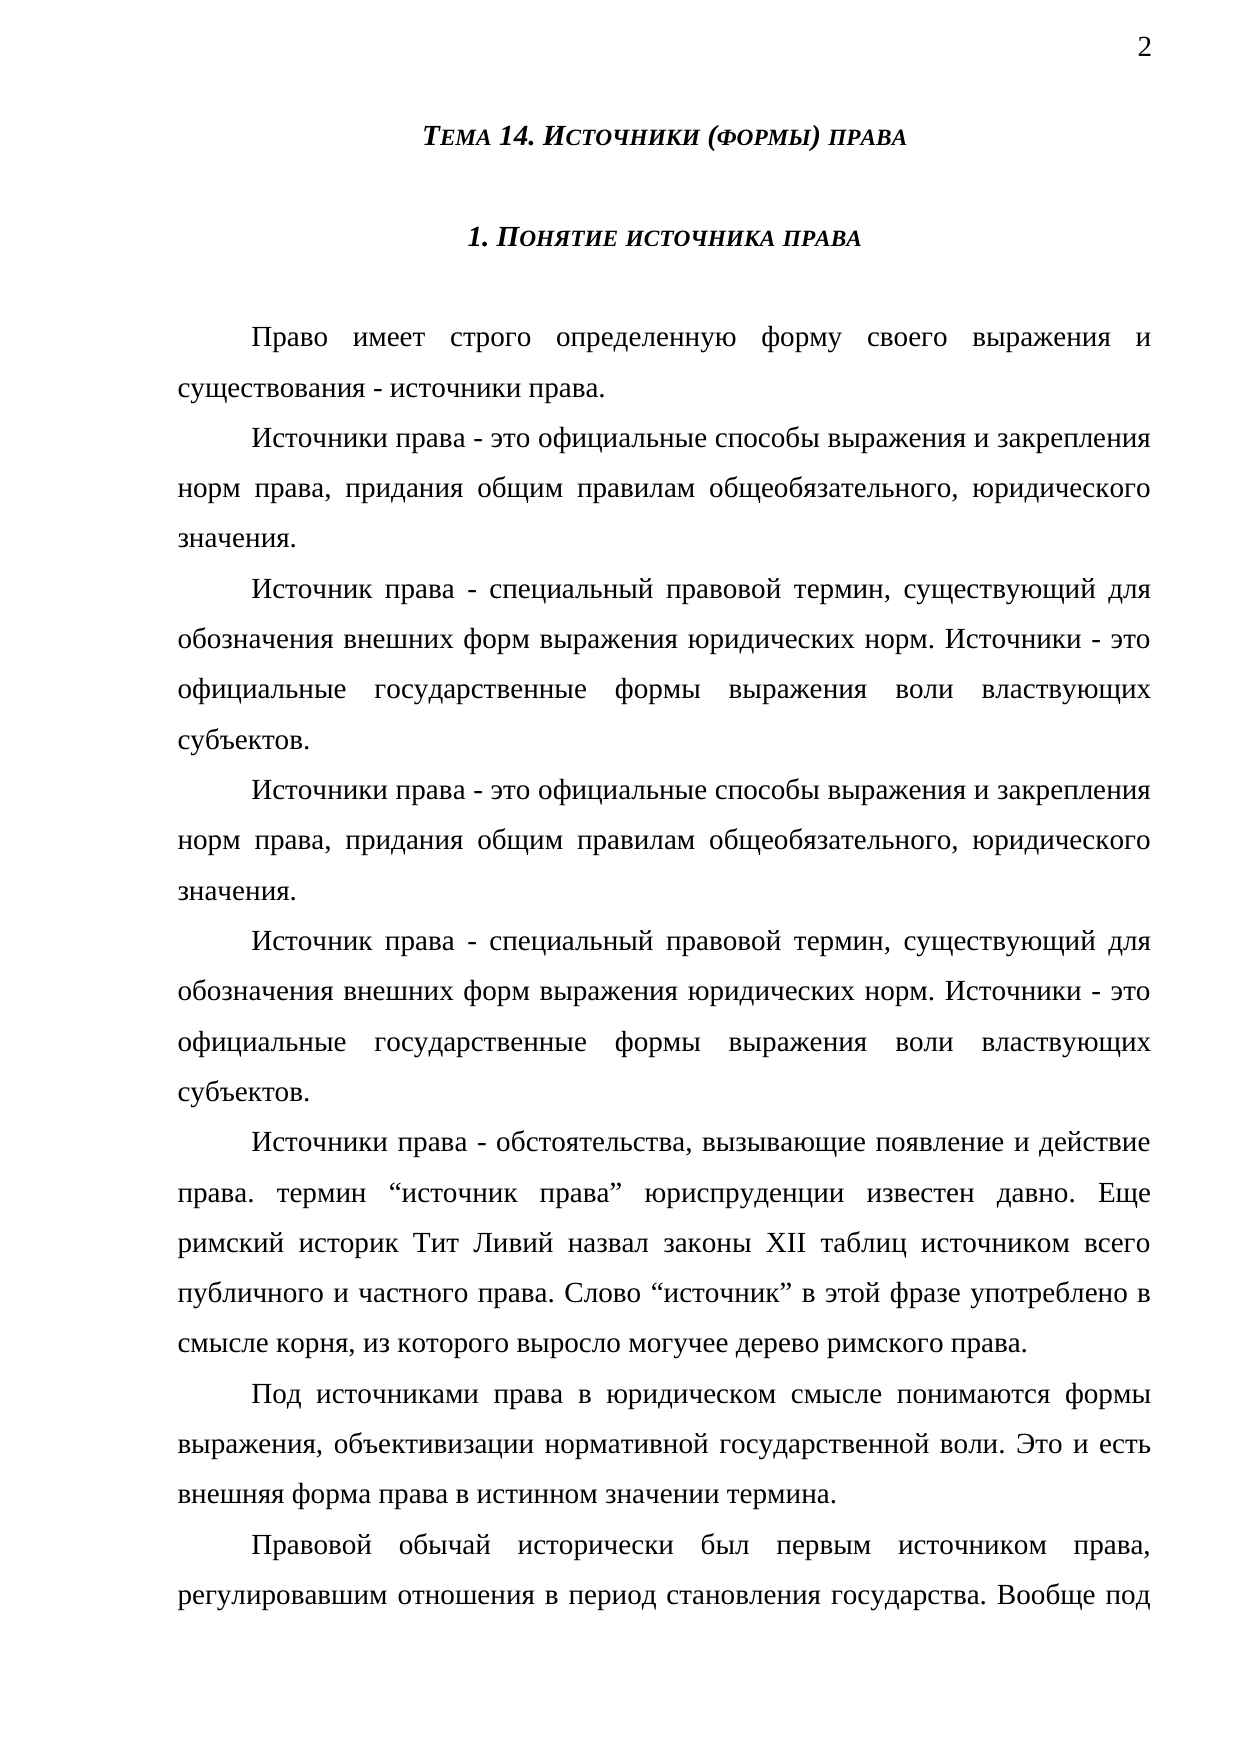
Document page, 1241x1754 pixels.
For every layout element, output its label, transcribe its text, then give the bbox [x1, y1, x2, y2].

text Право имеет строго определенную форму своего выражения и существования - источники права. [177, 319, 1152, 403]
text Источник права - специальный правовой термин, существующий для обозначения внешних форм выражения юридических норм. Источники - это официальные государственные формы выражения воли властвующих субъектов. [177, 571, 1152, 755]
text Источники права - обстоятельства, вызывающие появление и действие права. термин “источник права” юриспруденции известен давно. Еще римский историк Тит Ливий назвал законы XII таблиц источником всего публичного и частного права. Слово “источник” в этой фразе употреблено в смысле корня, из которого выросло могучее дерево римского права. [177, 1124, 1152, 1359]
subtitle Тема 14. Источники (формы) права [177, 118, 1152, 152]
text Под источниками права в юридическом смысле понимаются формы выражения, объективизации нормативной государственной воли. Это и есть внешняя форма права в истинном значении термина. [177, 1376, 1152, 1510]
text Источники права - это официальные способы выражения и закрепления норм права, придания общим правилам общеобязательного, юридического значения. [177, 772, 1152, 906]
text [177, 1527, 1152, 1611]
subtitle 1. Понятие источника права [177, 219, 1152, 252]
text Источники права - это официальные способы выражения и закрепления норм права, придания общим правилам общеобязательного, юридического значения. [177, 420, 1152, 554]
text Источник права - специальный правовой термин, существующий для обозначения внешних форм выражения юридических норм. Источники - это официальные государственные формы выражения воли властвующих субъектов. [177, 923, 1152, 1108]
